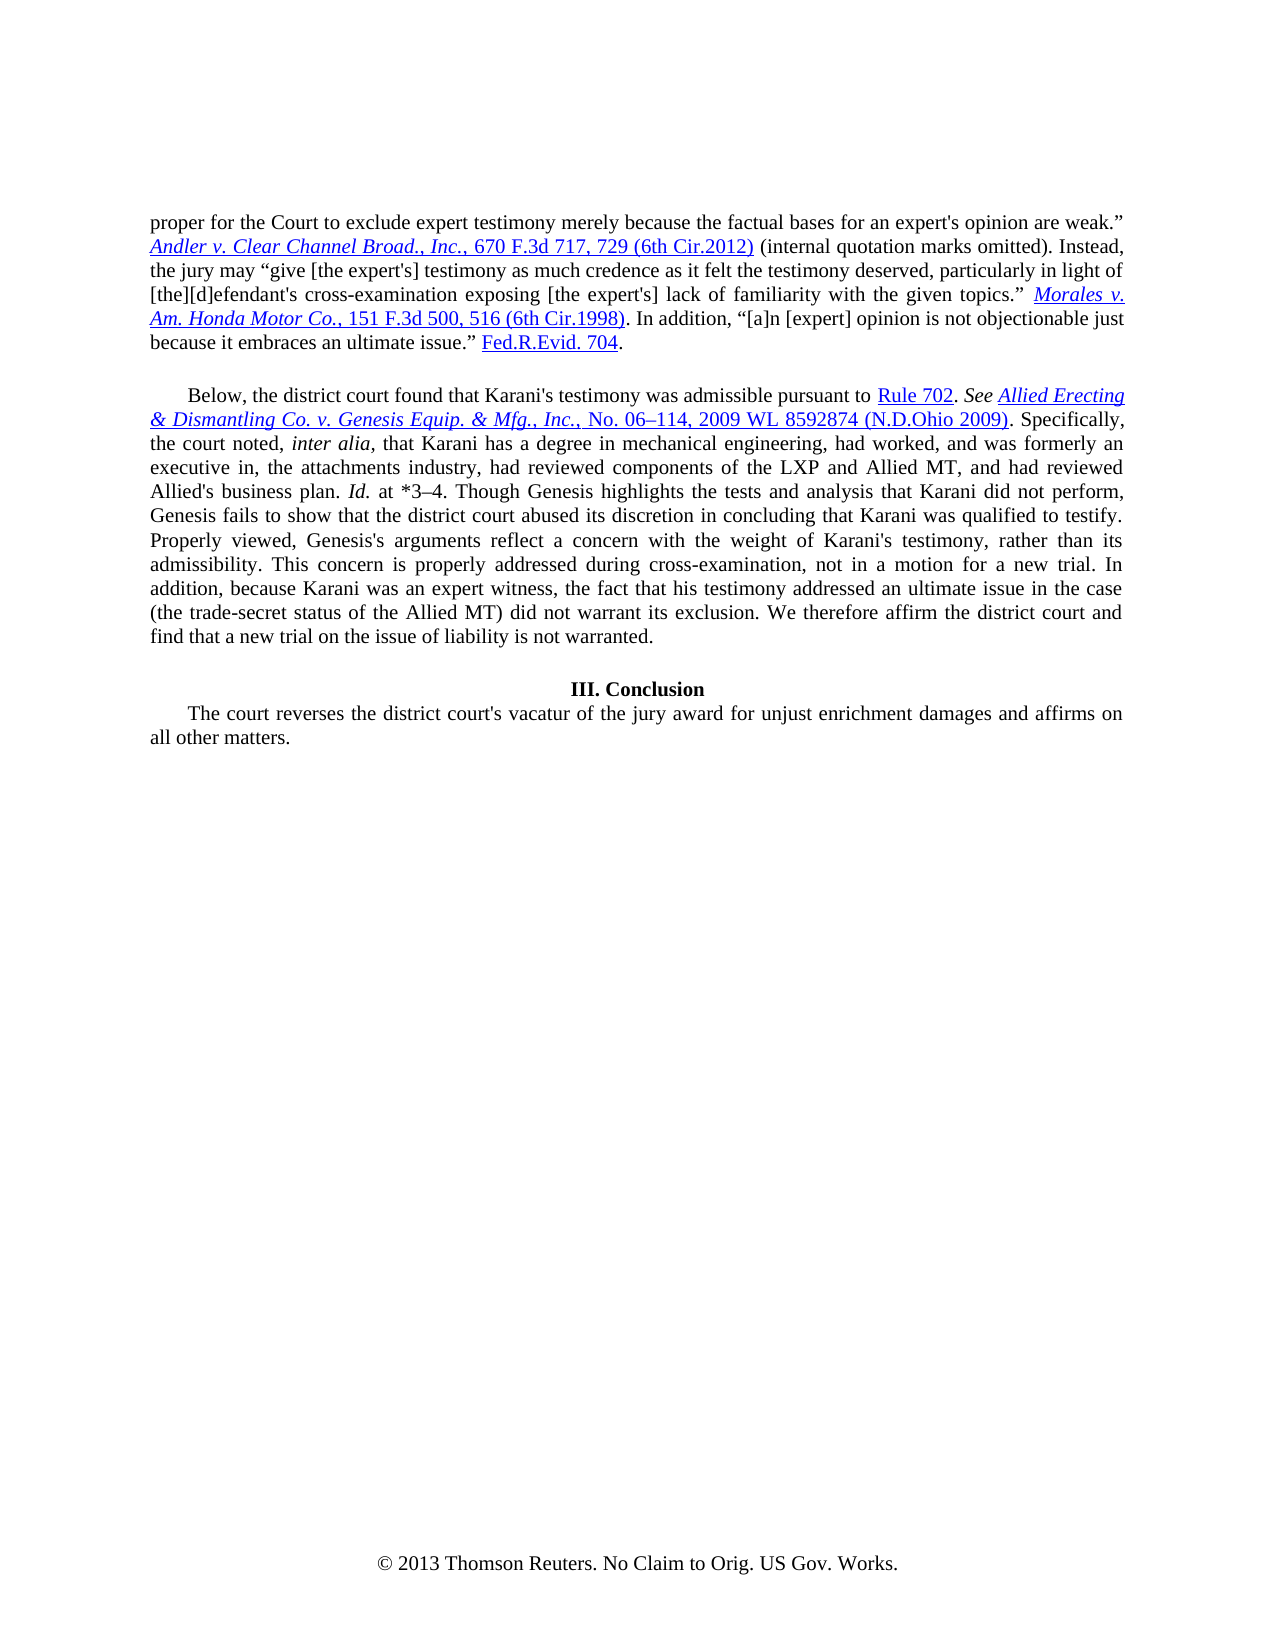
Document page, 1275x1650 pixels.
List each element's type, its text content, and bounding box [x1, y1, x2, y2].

text Below, the district court found that Karani's testimony was admissible pursuant to Rule 702. See Allied Erecting & Dismantling Co. v. Genesis Equip. & Mfg., Inc., No. 06–114, 2009 WL 8592874 (N.D.Ohio 2009). Specifically, the court noted, inter alia, that Karani has a degree in mechanical engineering, had worked, and was formerly an executive in, the attachments industry, had reviewed components of the LXP and Allied MT, and had reviewed Allied's business plan. Id. at *3–4. Though Genesis highlights the tests and analysis that Karani did not perform, Genesis fails to show that the district court abused its discretion in concluding that Karani was qualified to testify. Properly viewed, Genesis's arguments reflect a concern with the weight of Karani's testimony, rather than its admissibility. This concern is properly addressed during cross-examination, not in a motion for a new trial. In addition, because Karani was an expert witness, the fact that his testimony addressed an ultimate issue in the case (the trade-secret status of the Allied MT) did not warrant its exclusion. We therefore affirm the district court and find that a new trial on the issue of liability is not warranted. [150, 383, 1125, 648]
text III. Conclusion [150, 677, 1125, 701]
text The court reverses the district court's vacatur of the jury award for unjust enrichment damages and affirms on all other matters. [150, 701, 1125, 749]
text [150, 210, 1125, 354]
